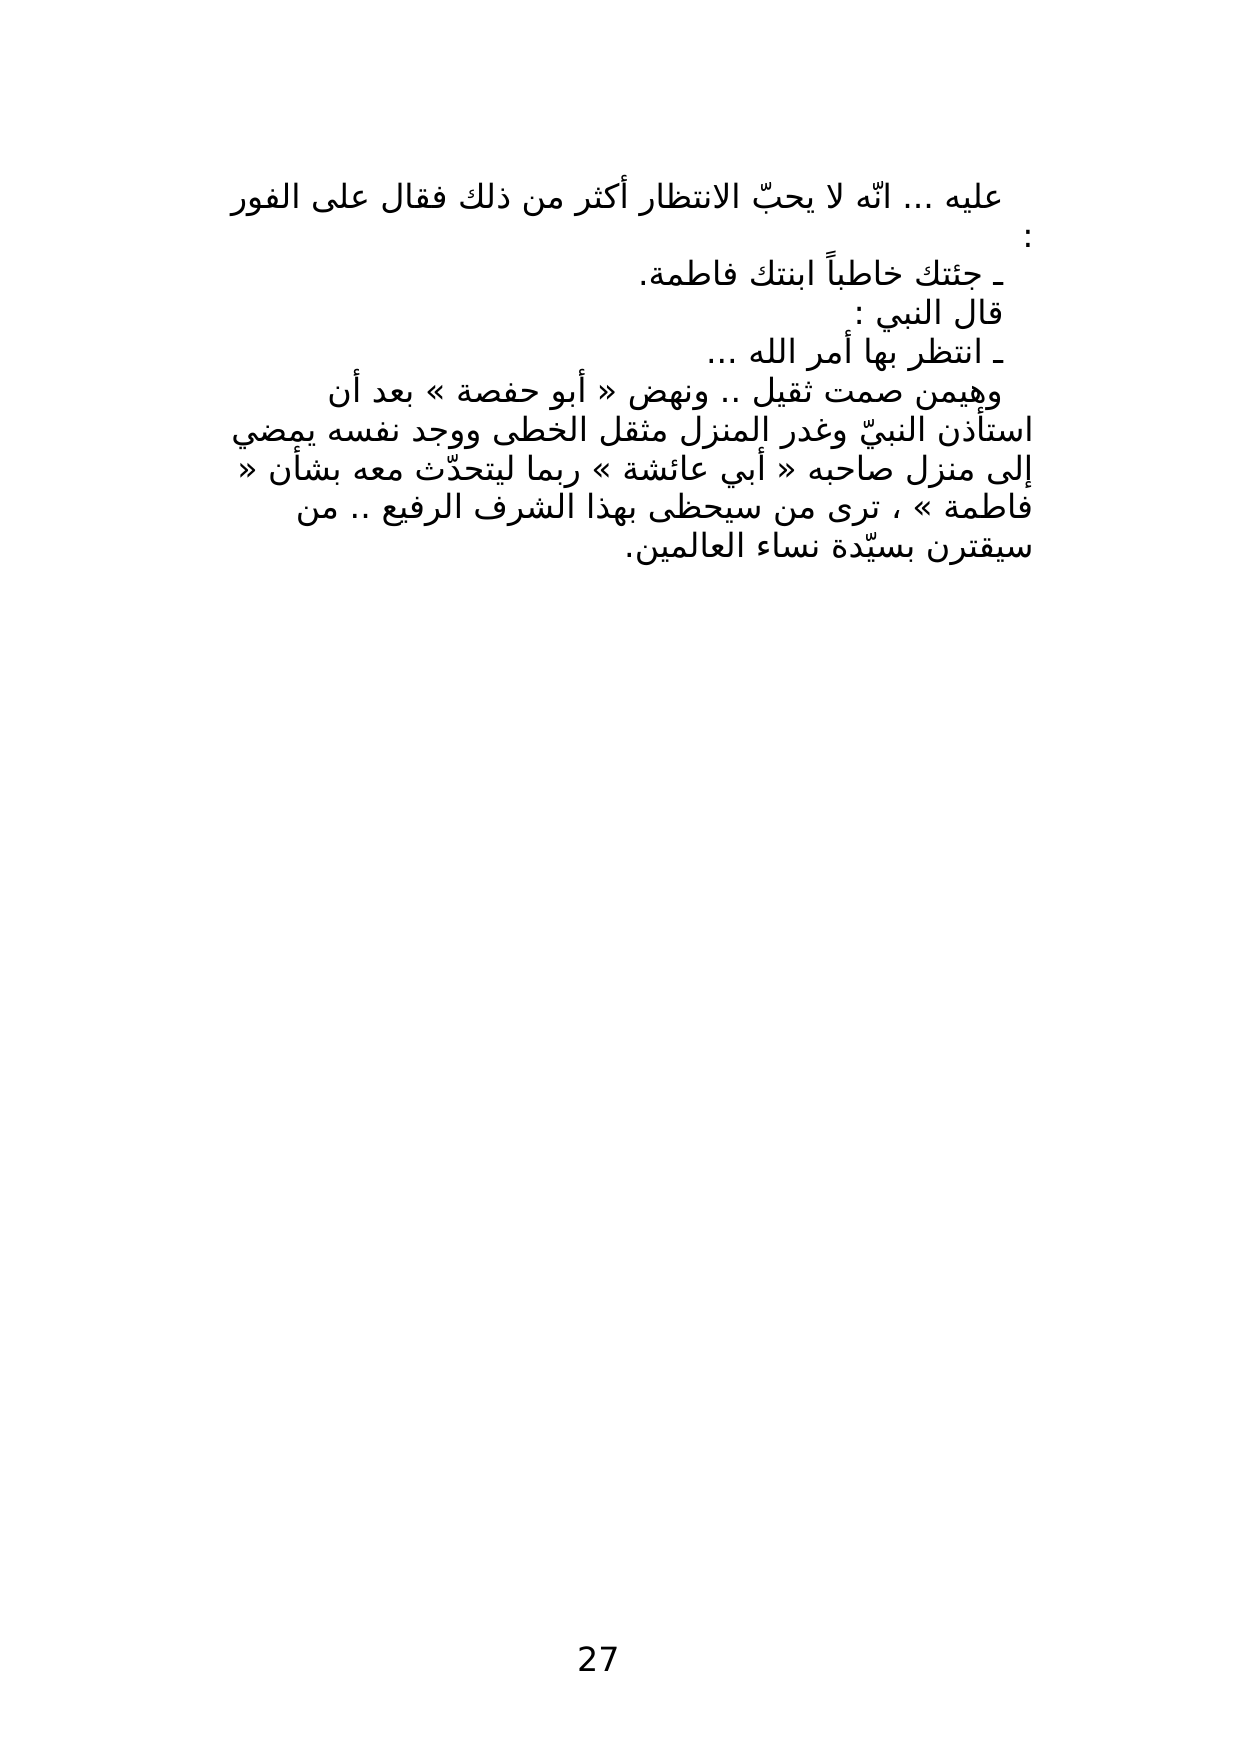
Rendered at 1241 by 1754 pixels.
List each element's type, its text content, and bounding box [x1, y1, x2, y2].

text عليه ... انّه لا يحبّ الانتظار أكثر من ذلك فقال على الفور : [222, 177, 1033, 255]
text قال النبي : [222, 294, 1033, 333]
text ـ انتظر بها أمر الله ... [222, 333, 1033, 371]
text ـ جئتك خاطباً ابنتك فاطمة. [222, 255, 1033, 294]
text وهيمن صمت ثقيل .. ونهض « أبو حفصة » بعد أن استأذن النبيّ وغدر المنزل مثقل الخطى ووجد نفسه يمضي إلى منزل صاحبه « أبي عائشة » ربما ليتحدّث معه بشأن « فاطمة » ، ترى من سيحظى بهذا الشرف الرفيع .. من سيقترن بسيّدة نساء العالمين. [222, 371, 1033, 566]
